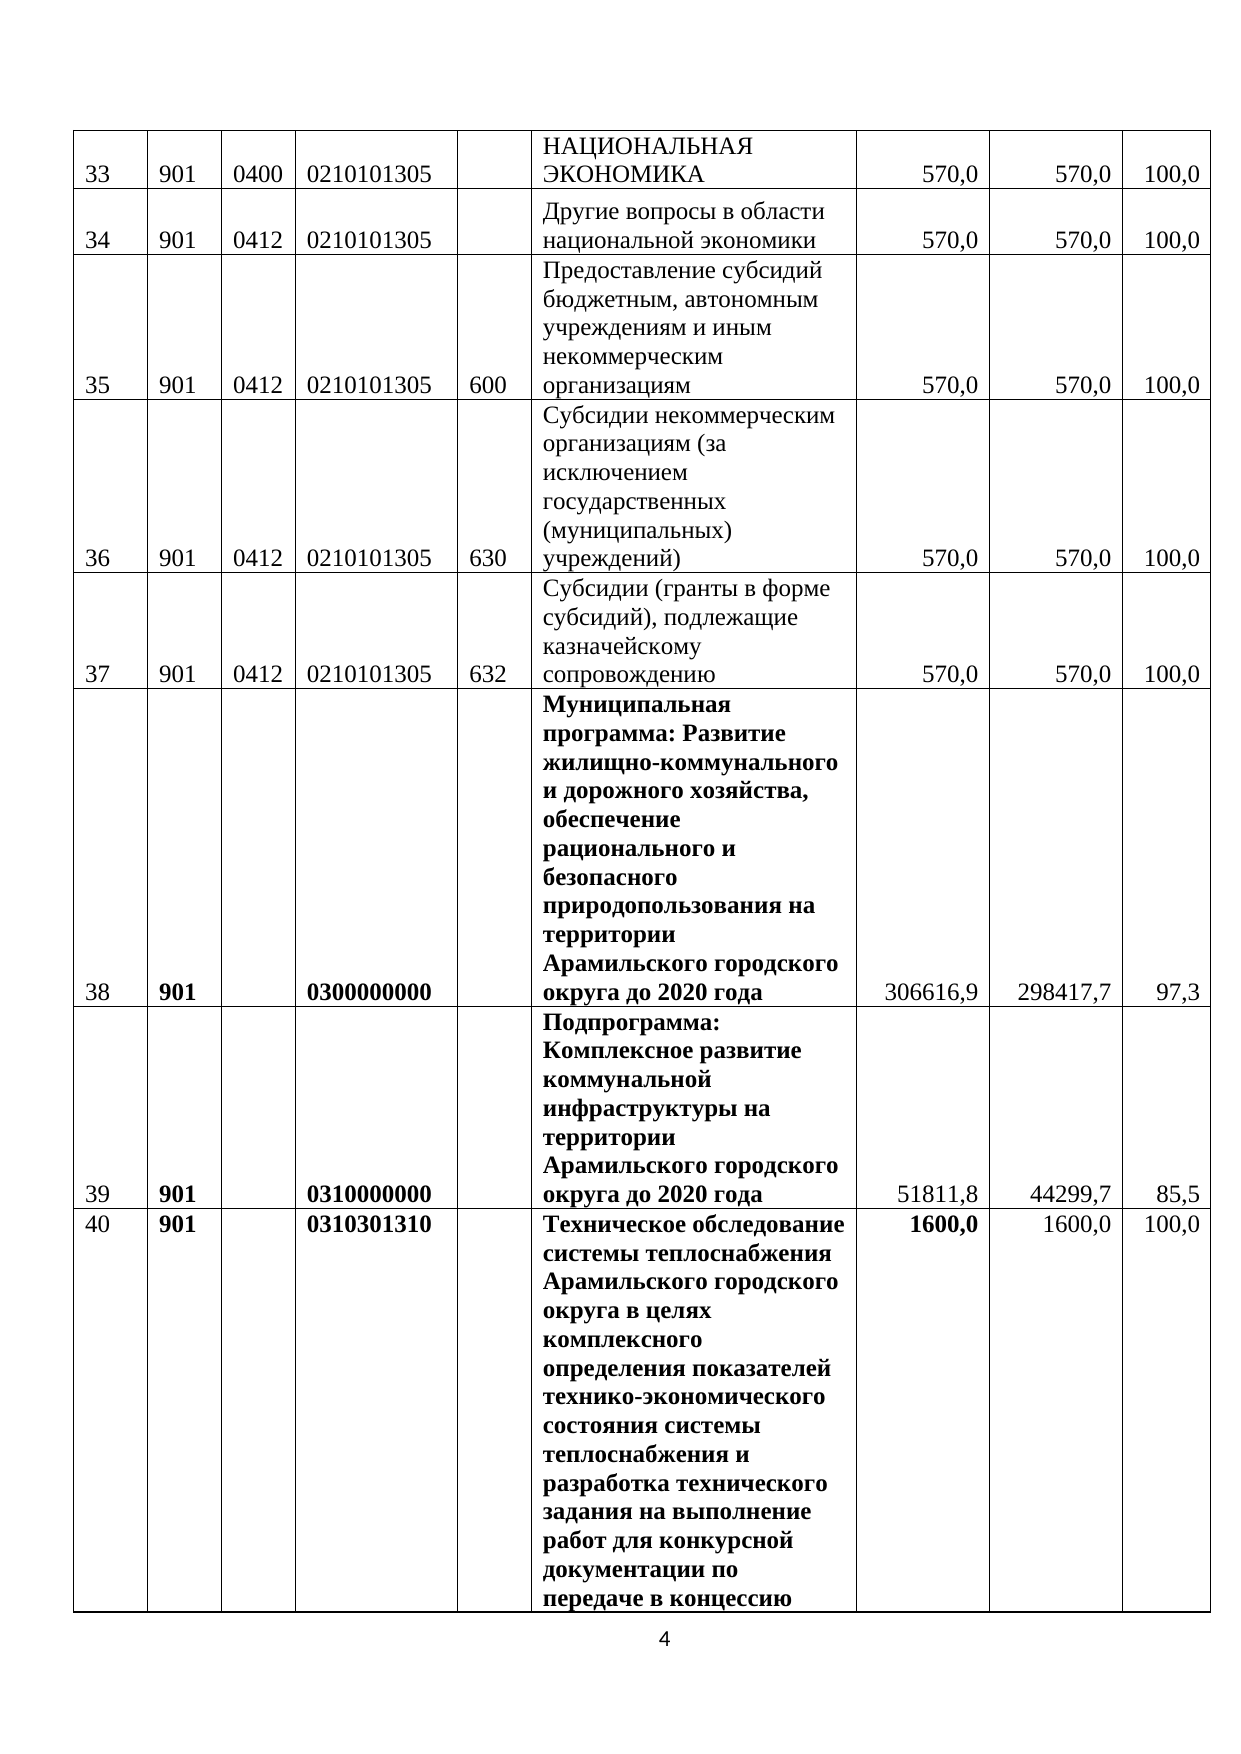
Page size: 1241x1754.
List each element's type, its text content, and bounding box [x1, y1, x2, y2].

table_cell 0412 [222, 573, 295, 688]
table_cell 0210101305 [296, 400, 457, 572]
table_cell 0412 [222, 400, 295, 572]
table_cell 1600,0 [857, 1209, 989, 1611]
table_cell 901 [148, 1007, 221, 1208]
table_cell 100,0 [1123, 1209, 1210, 1611]
table_cell 570,0 [990, 189, 1122, 254]
table_cell [458, 1007, 531, 1208]
table_cell 100,0 [1123, 189, 1210, 254]
table_cell 100,0 [1123, 573, 1210, 688]
table_cell 901 [148, 1209, 221, 1611]
table_cell 298417,7 [990, 689, 1122, 1006]
table_cell 1600,0 [990, 1209, 1122, 1611]
table_cell 600 [458, 255, 531, 399]
table_cell 39 [74, 1007, 147, 1208]
table_cell 0210101305 [296, 573, 457, 688]
table_cell 100,0 [1123, 255, 1210, 399]
table_cell Субсидии некоммерческим организациям (за исключением государственных (муниципальных) учреждений) [532, 400, 856, 572]
table_cell 0400 [222, 131, 295, 188]
table_cell 306616,9 [857, 689, 989, 1006]
table_cell 85,5 [1123, 1007, 1210, 1208]
table_cell Другие вопросы в области национальной экономики [532, 189, 856, 254]
table_cell 34 [74, 189, 147, 254]
table_cell 100,0 [1123, 400, 1210, 572]
table_cell [458, 1209, 531, 1611]
table_cell 570,0 [990, 573, 1122, 688]
table_cell НАЦИОНАЛЬНАЯ ЭКОНОМИКА [532, 131, 856, 188]
table_cell Предоставление субсидий бюджетным, автономным учреждениям и иным некоммерческим организациям [532, 255, 856, 399]
table_cell 901 [148, 573, 221, 688]
table_cell 570,0 [857, 189, 989, 254]
table_cell Субсидии (гранты в форме субсидий), подлежащие казначейскому сопровождению [532, 573, 856, 688]
table_cell [458, 689, 531, 1006]
table_cell 901 [148, 189, 221, 254]
table_cell 901 [148, 131, 221, 188]
table_cell 35 [74, 255, 147, 399]
table_cell 100,0 [1123, 131, 1210, 188]
table_cell 0310000000 [296, 1007, 457, 1208]
table_cell 570,0 [990, 400, 1122, 572]
table_cell [458, 189, 531, 254]
table_cell 0310301310 [296, 1209, 457, 1611]
table_cell [222, 689, 295, 1006]
table_cell 570,0 [857, 131, 989, 188]
table_cell 40 [74, 1209, 147, 1611]
table_cell 33 [74, 131, 147, 188]
table_cell 570,0 [990, 131, 1122, 188]
table_cell [222, 1209, 295, 1611]
table_cell 37 [74, 573, 147, 688]
table_cell 51811,8 [857, 1007, 989, 1208]
table_cell 570,0 [857, 400, 989, 572]
table_cell 632 [458, 573, 531, 688]
table_cell 0210101305 [296, 255, 457, 399]
table_cell 901 [148, 689, 221, 1006]
table_cell 0210101305 [296, 189, 457, 254]
table_cell 0210101305 [296, 131, 457, 188]
table_cell 570,0 [857, 573, 989, 688]
table_cell 0412 [222, 189, 295, 254]
table_cell Муниципальная программа: Развитие жилищно-коммунального и дорожного хозяйства, обеспечение рационального и безопасного природопользования на территории Арамильского городского округа до 2020 года [532, 689, 856, 1006]
table_cell 0412 [222, 255, 295, 399]
table_cell 901 [148, 400, 221, 572]
table_cell 901 [148, 255, 221, 399]
table_cell [458, 131, 531, 188]
table_cell 570,0 [990, 255, 1122, 399]
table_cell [532, 1209, 856, 1611]
table_cell 36 [74, 400, 147, 572]
table_cell 44299,7 [990, 1007, 1122, 1208]
table_cell 38 [74, 689, 147, 1006]
table_cell 570,0 [857, 255, 989, 399]
table_cell 630 [458, 400, 531, 572]
table_cell Подпрограмма: Комплексное развитие коммунальной инфраструктуры на территории Арамильского городского округа до 2020 года [532, 1007, 856, 1208]
table_cell 97,3 [1123, 689, 1210, 1006]
table_cell 0300000000 [296, 689, 457, 1006]
table_cell [222, 1007, 295, 1208]
